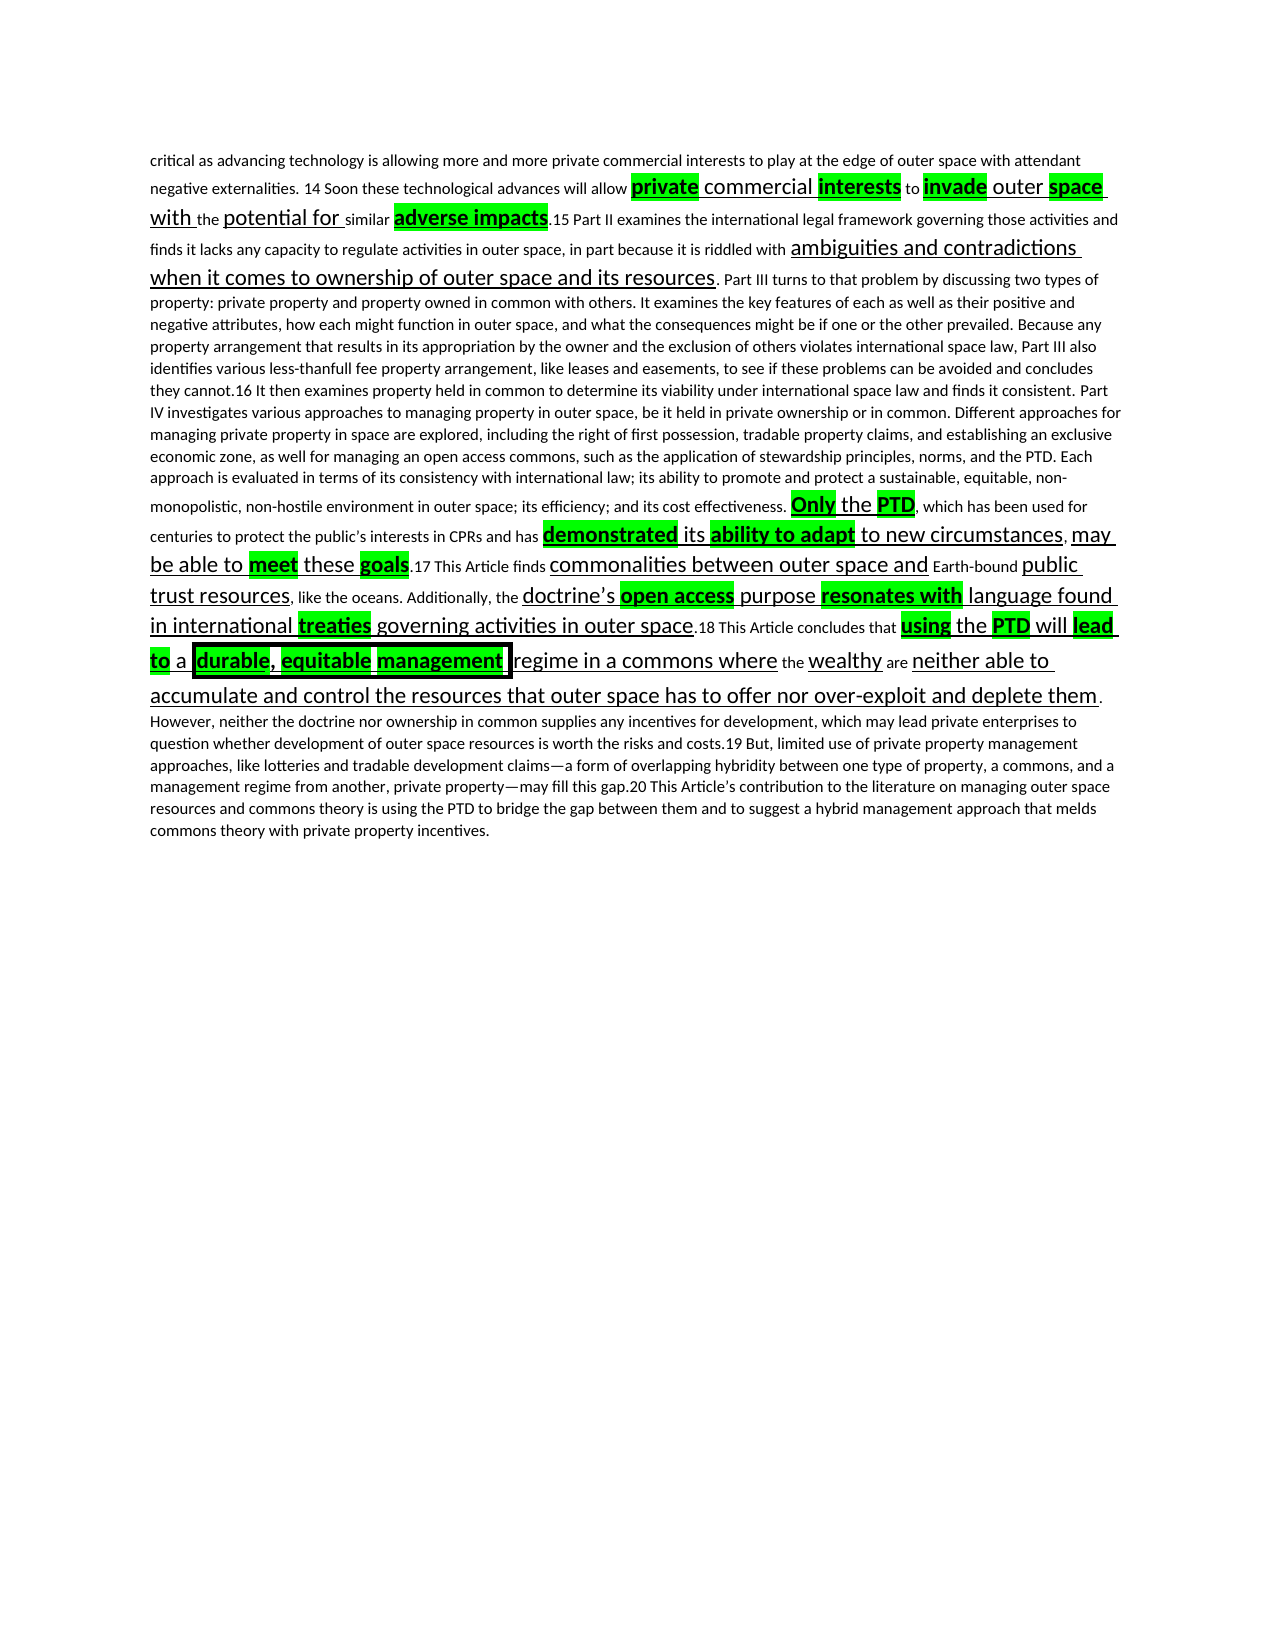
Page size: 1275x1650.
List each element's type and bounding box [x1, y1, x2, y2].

text [150, 150, 1125, 841]
